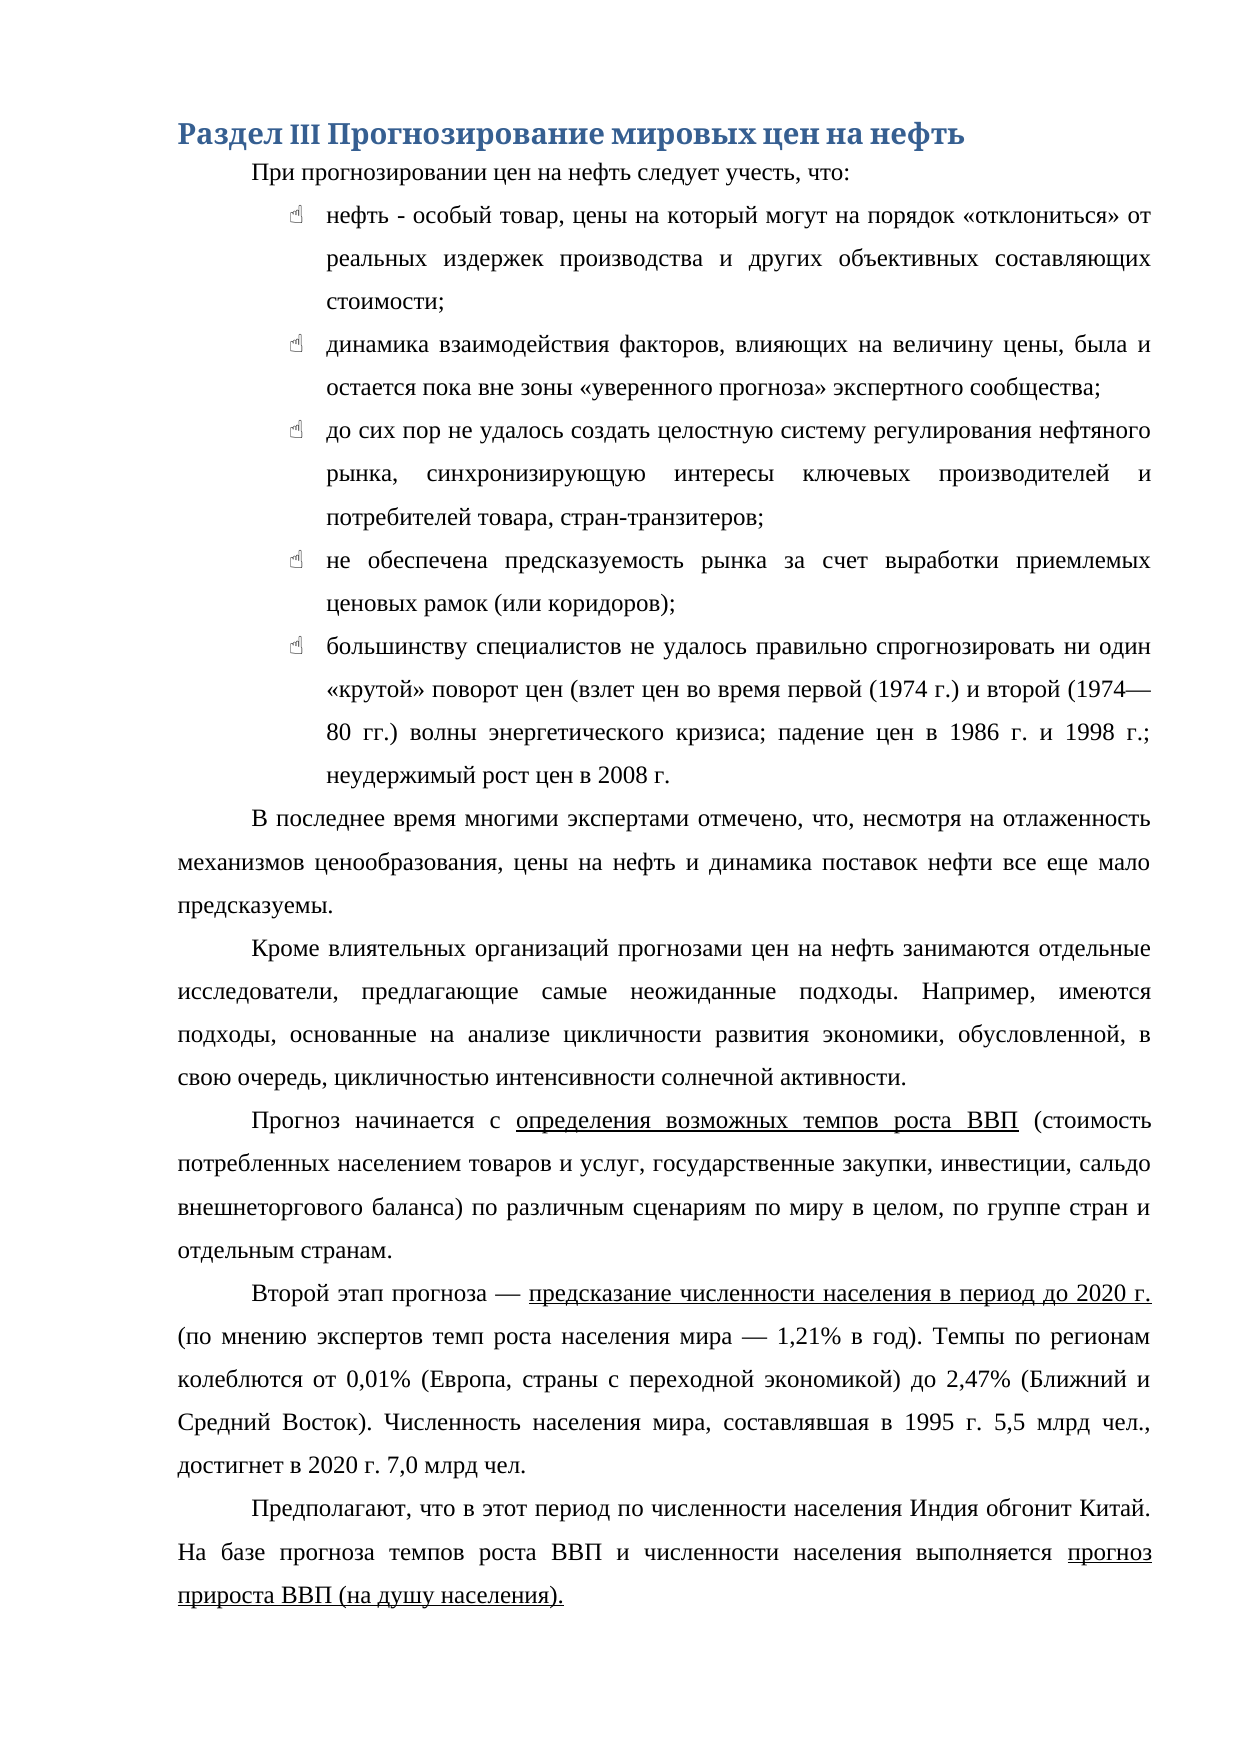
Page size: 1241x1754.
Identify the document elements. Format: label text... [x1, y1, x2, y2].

subtitle Раздел III Прогнозирование мировых цен на нефть [177, 118, 1152, 152]
list до сих пор не удалось создать целостную систему регулирования нефтяного рынка, синхронизирующую интересы ключевых производителей и потребителей товара, стран-транзитеров; [288, 415, 1152, 530]
text Второй этап прогноза — предсказание численности населения в период до 2020 г. (по мнению экспертов темп роста населения мира — 1,21% в год). Темпы по регионам колеблются от 0,01% (Европа, страны с переходной экономикой) до 2,47% (Ближний и Средний Восток). Численность населения мира, составлявшая в 1995 г. 5,5 млрд чел., достигнет в 2020 г. 7,0 млрд чел. [177, 1278, 1152, 1479]
text Предполагают, что в этот период по численности населения Индия обгонит Китай. На базе прогноза темпов роста ВВП и численности населения выполняется прогноз прироста ВВП (на душу населения). [177, 1493, 1152, 1608]
text Кроме влиятельных организаций прогнозами цен на нефть занимаются отдельные исследователи, предлагающие самые неожиданные подходы. Например, имеются подходы, основанные на анализе цикличности развития экономики, обусловленной, в свою очередь, цикличностью интенсивности солнечной активности. [177, 933, 1152, 1091]
text При прогнозировании цен на нефть следует учесть, что: [177, 157, 1152, 185]
list динамика взаимодействия факторов, влияющих на величину цены, была и остается пока вне зоны «уверенного прогноза» экспертного сообщества; [288, 329, 1152, 401]
text Прогноз начинается с определения возможных темпов роста ВВП (стоимость потребленных населением товаров и услуг, государственные закупки, инвестиции, сальдо внешнеторгового баланса) по различным сценариям по миру в целом, по группе стран и отдельным странам. [177, 1105, 1152, 1263]
list не обеспечена предсказуемость рынка за счет выработки приемлемых ценовых рамок (или коридоров); [288, 545, 1152, 617]
text В последнее время многими экспертами отмечено, что, несмотря на отлаженность механизмов ценообразования, цены на нефть и динамика поставок нефти все еще мало предсказуемы. [177, 803, 1152, 918]
list большинству специалистов не удалось правильно спрогнозировать ни один «крутой» поворот цен (взлет цен во время первой (1974 г.) и второй (1974—80 гг.) волны энергетического кризиса; падение цен в 1986 г. и 1998 г.; неудержимый рост цен в 2008 г. [288, 631, 1152, 789]
list нефть - особый товар, цены на который могут на порядок «отклониться» от реальных издержек производства и других объективных составляющих стоимости; [288, 200, 1152, 315]
